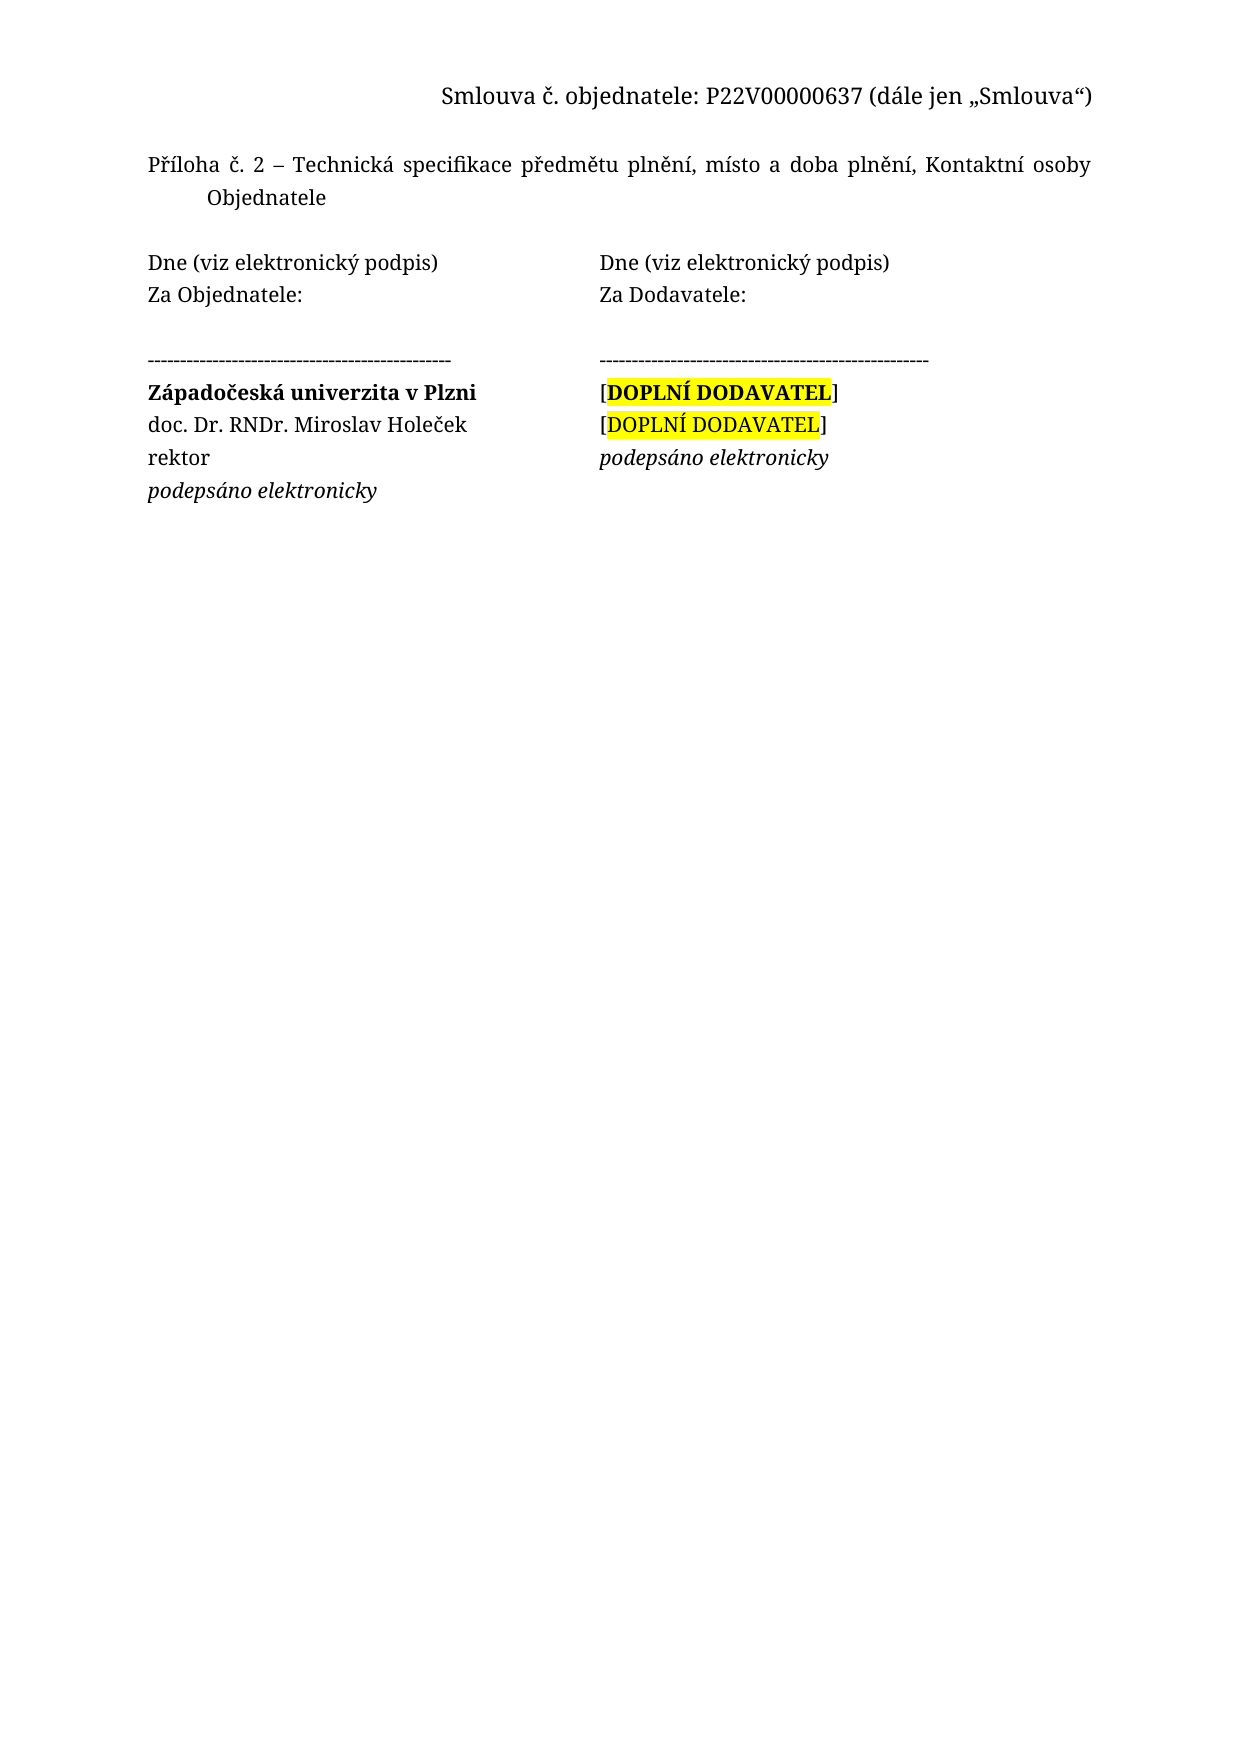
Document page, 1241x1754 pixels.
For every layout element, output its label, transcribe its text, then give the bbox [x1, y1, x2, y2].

table_header Dne (viz elektronický podpis) Za Dodavatele: --------------------------------------------------- [DOPLNÍ DODAVATEL] [DOPLNÍ DODAVATEL] podepsáno elektronicky [588, 248, 1040, 508]
text Příloha č. 2 – Technická specifikace předmětu plnění, místo a doba plnění, Kontaktní osoby Objednatele [148, 150, 1093, 211]
table_header Dne (viz elektronický podpis) Za Objednatele: ----------------------------------------------- Západočeská univerzita v Plzni doc. Dr. RNDr. Miroslav Holeček rektor podepsáno elektronicky [136, 248, 588, 508]
